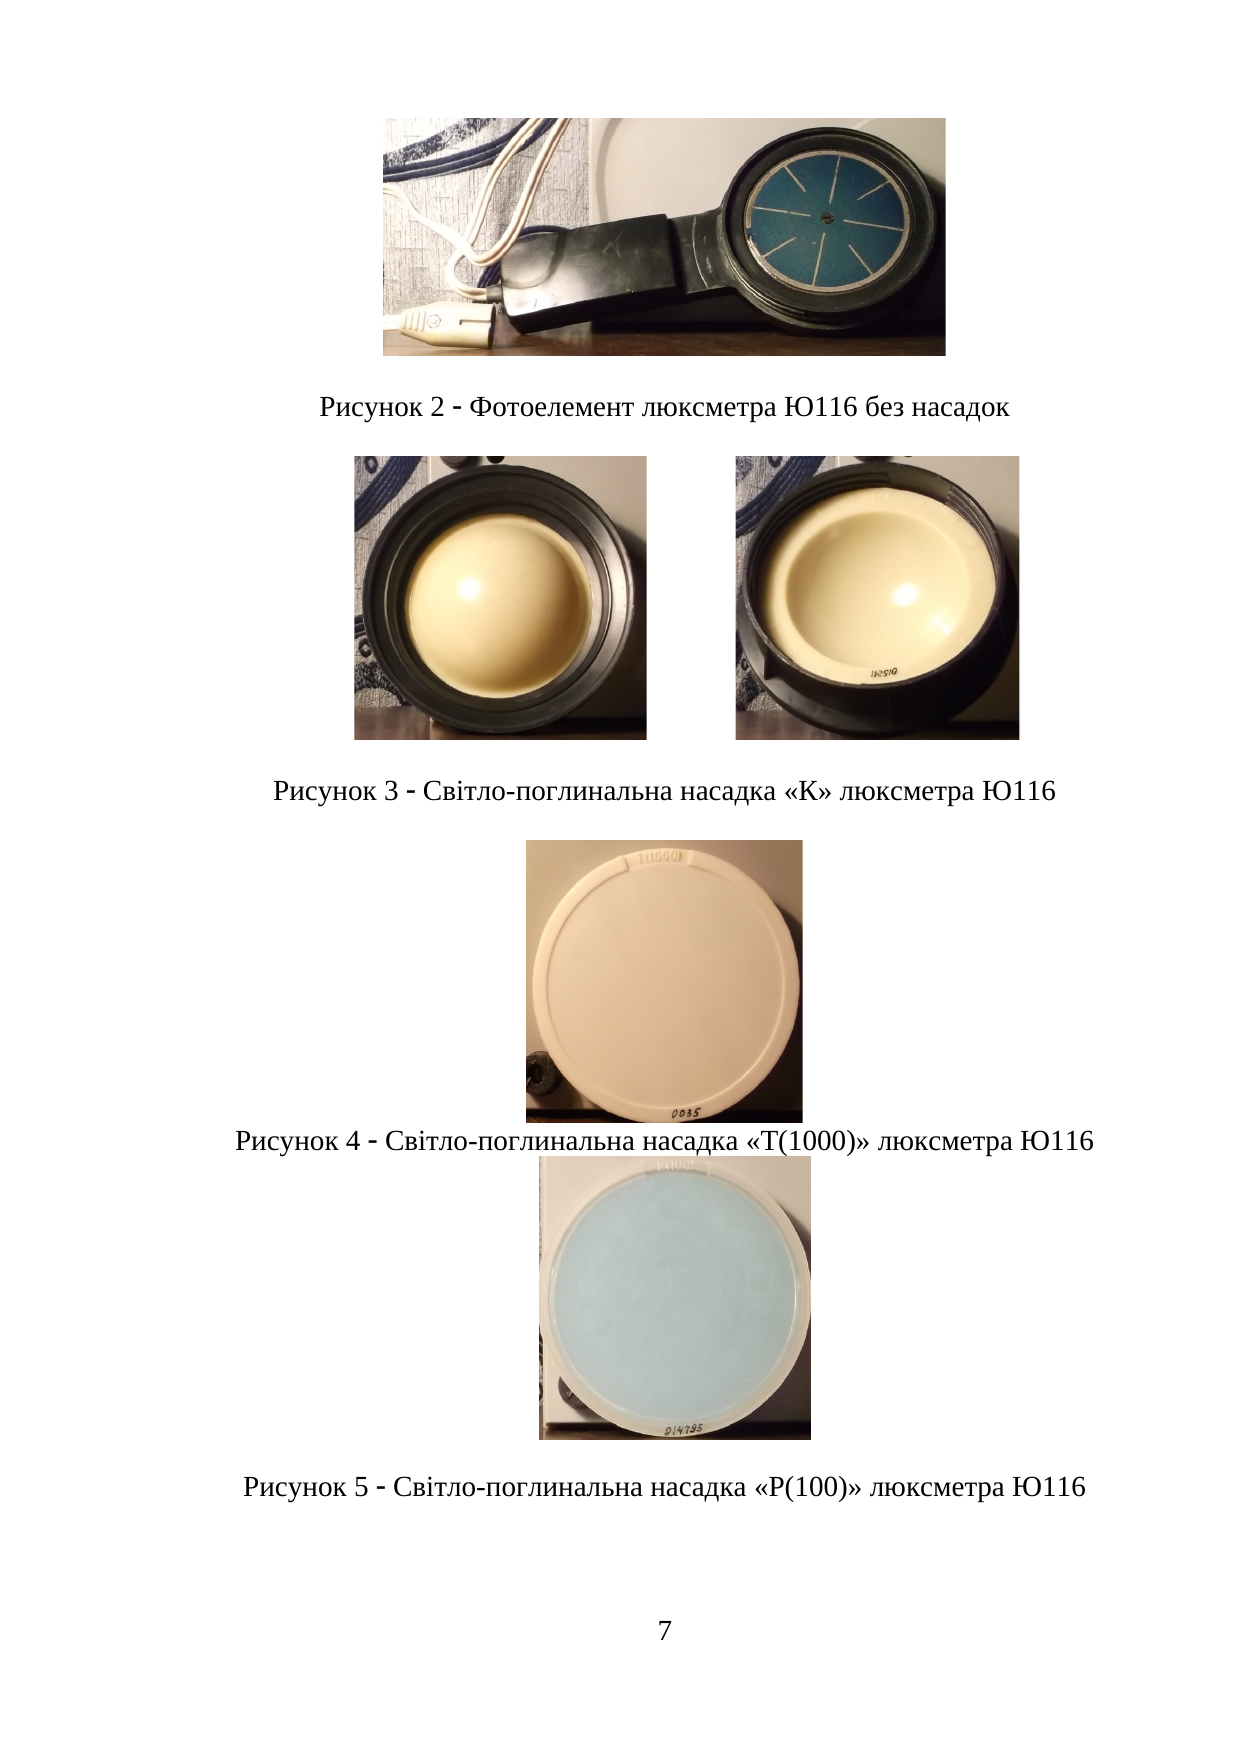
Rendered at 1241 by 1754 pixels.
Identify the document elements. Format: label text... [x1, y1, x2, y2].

picture [526, 840, 803, 1123]
text Рисунок 2 Фотоелемент люксметра Ю116 без насадок [177, 389, 1152, 423]
text Рисунок 4 Світло-поглинальна насадка «Т(1000)» люксметра Ю116 [177, 1123, 1152, 1157]
picture [354, 456, 647, 740]
text Рисунок 5 Світло-поглинальна насадка «Р(100)» люксметра Ю116 [177, 1469, 1152, 1502]
picture [383, 118, 946, 356]
text Рисунок 3 Світло-поглинальна насадка «К» люксметра Ю116 [177, 773, 1152, 807]
picture [735, 456, 1020, 740]
picture [539, 1156, 811, 1440]
